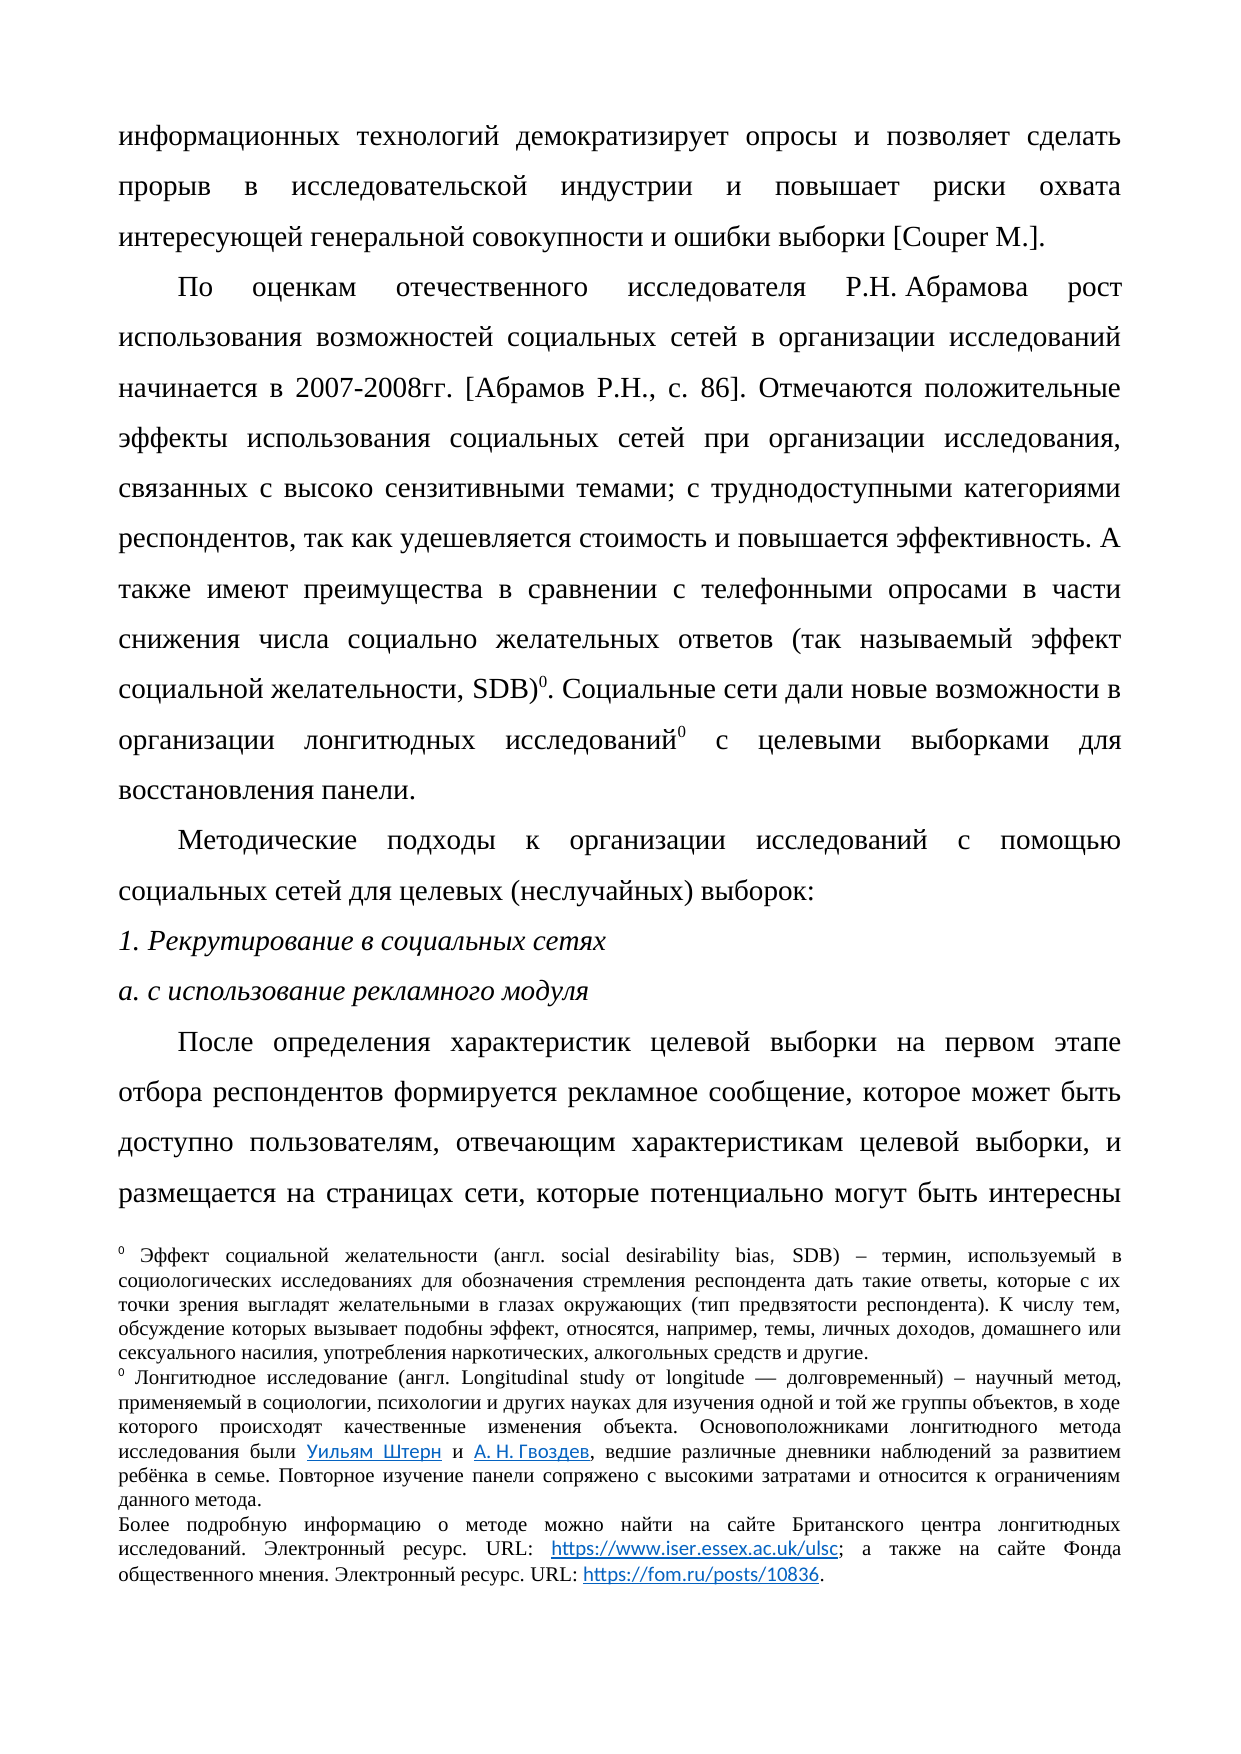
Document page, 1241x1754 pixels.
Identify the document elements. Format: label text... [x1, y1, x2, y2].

text Методические подходы к организации исследований с помощью социальных сетей для целевых (неслучайных) выборок: [118, 822, 1122, 906]
text По оценкам отечественного исследователя Р.Н. Абрамова рост использования возможностей социальных сетей в организации исследований начинается в 2007-2008гг. [Абрамов Р.Н., с. 86]. Отмечаются положительные эффекты использования социальных сетей при организации исследования, связанных с высоко сензитивными темами; с труднодоступными категориями респондентов, так как удешевляется стоимость и повышается эффективность. А также имеют преимущества в сравнении с телефонными опросами в части снижения числа социально желательных ответов (так называемый эффект социальной желательности, SDB). Социальные сети дали новые возможности в организации лонгитюдных исследований с целевыми выборками для восстановления панели. [118, 269, 1122, 806]
list Рекрутирование в социальных сетях [118, 923, 1122, 957]
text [118, 118, 1122, 252]
text После определения характеристик целевой выборки на первом этапе отбора респондентов формируется рекламное сообщение, которое может быть доступно пользователям, отвечающим характеристикам целевой выборки, и размещается на страницах сети, которые потенциально могут быть интересны пользователям с таким профилем. Если пользователь заинтересовался рекламы сообщением, то кликая на него, он попадает на официальную страницу сайта исследования, где ему предлагается оставить контактные данные для связи. На втором этапе исследователь/оператор лично связывается с потенциальным участником, ему разъясняются цель и задачи исследования, уточняются его характеристики на соответствие ключевым параметрам выборки. На этом этапе происходит отсев: не все, кто оставляет контактные данные, выходят на связь, не все соответствуют требуемым параметрам, не всем интересно участие. Fenner Y., Garlan S. отметили дешевизну и эффективность рекрутирования участников исследования в сравнении с традиционными методами при наличии эффекта смещения выборки; была выявлена положительная корреляция между временем, которое пользователь проводил в сети и вероятностью отклика на участие в исследовании [Fenner Y., Garlan S.]. [118, 1024, 1122, 1208]
list а. с использование рекламного модуля [118, 973, 1122, 1007]
